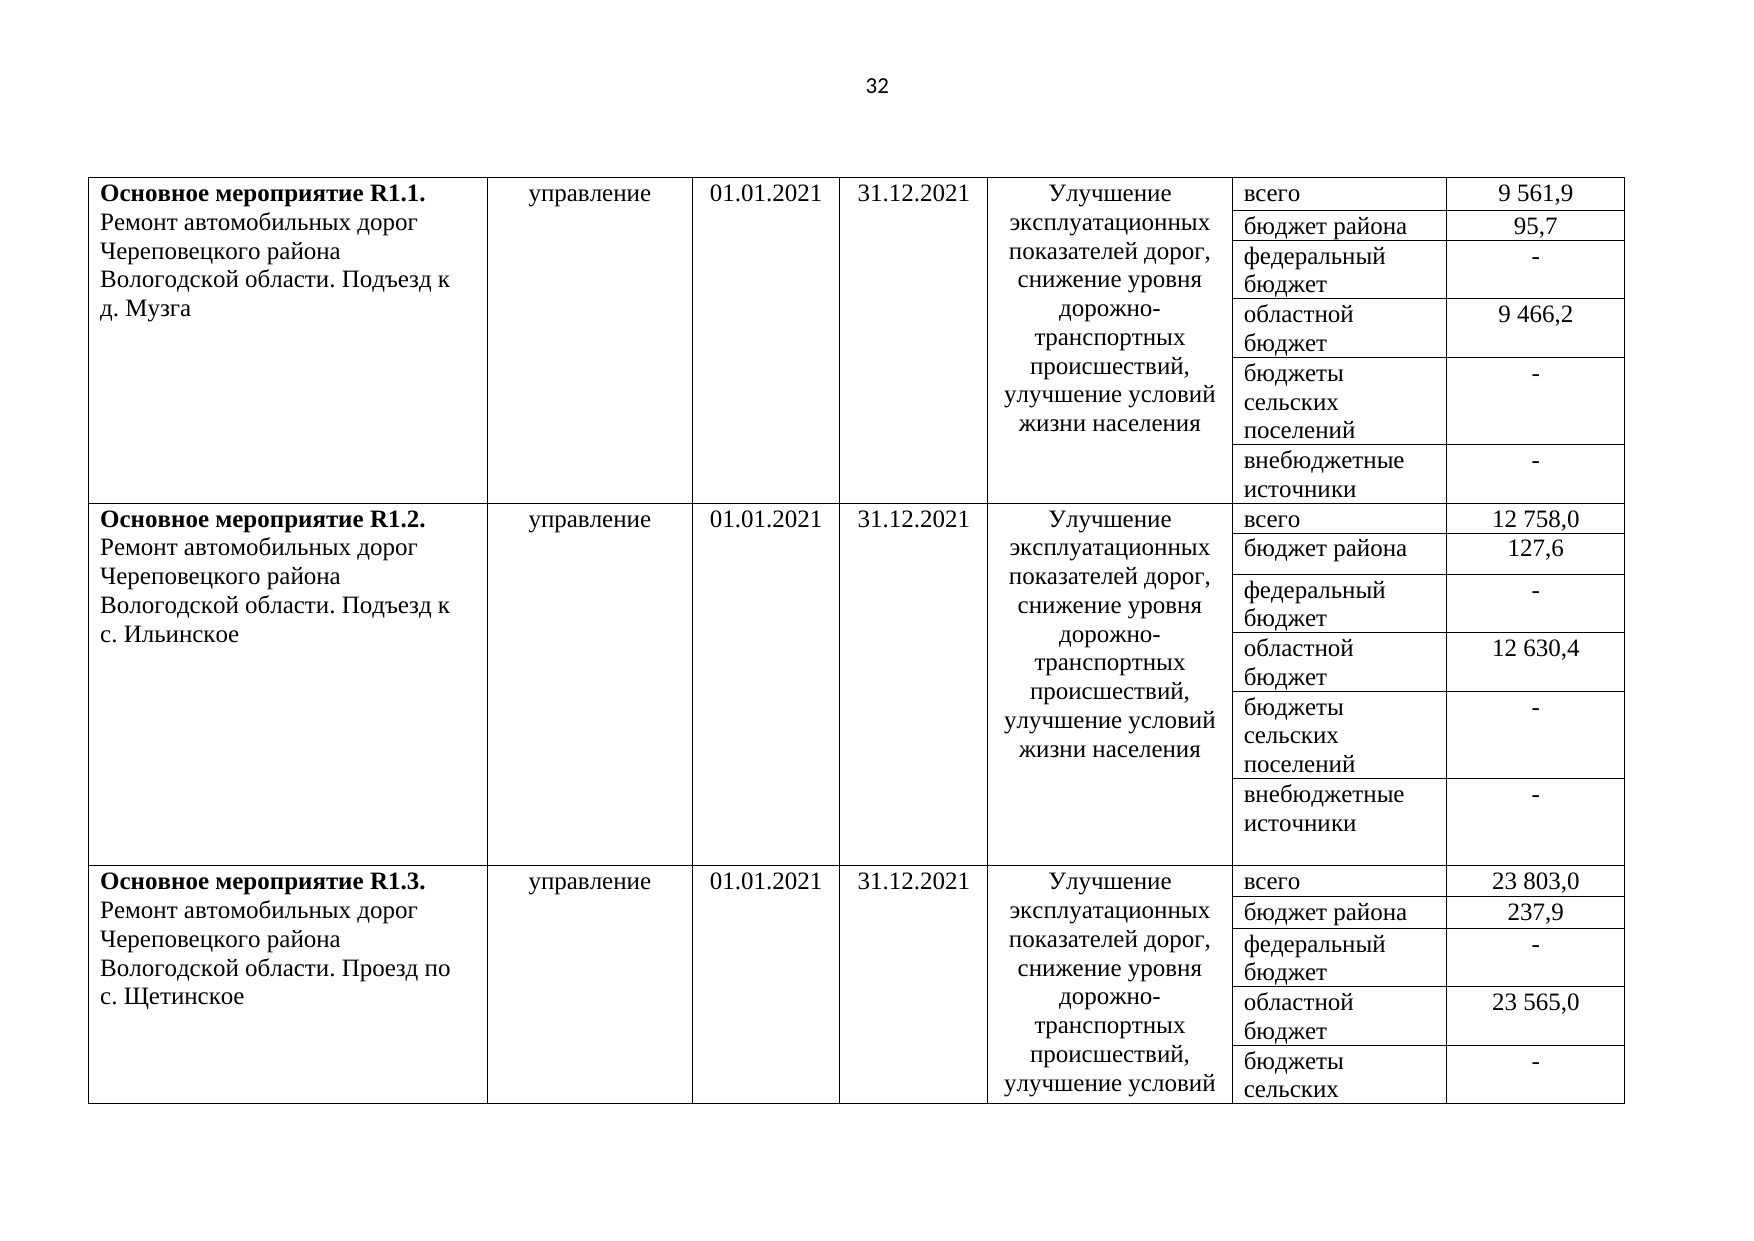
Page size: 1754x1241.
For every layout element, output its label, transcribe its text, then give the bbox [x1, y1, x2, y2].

table_cell внебюджетные источники [1233, 779, 1446, 865]
table_cell 31.12.2021 [840, 504, 987, 865]
table_cell 01.01.2021 [693, 178, 839, 503]
table_cell управление [488, 866, 692, 1103]
table_cell федеральный бюджет [1233, 575, 1446, 632]
table_cell 95,7 [1447, 211, 1624, 240]
table_cell внебюджетные источники [1233, 445, 1446, 503]
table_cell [988, 178, 1232, 503]
table_cell 23 803,0 [1447, 866, 1624, 896]
table_cell 127,6 [1447, 534, 1624, 574]
table_cell 01.01.2021 [693, 866, 839, 1103]
table_cell - [1447, 358, 1624, 444]
table_cell управление [488, 178, 692, 503]
table_cell Улучшение эксплуатационных показателей дорог, снижение уровня дорожно-транспортных происшествий, улучшение условий жизни населения [988, 504, 1232, 865]
table_cell областной бюджет [1233, 299, 1446, 357]
table_cell управление [488, 504, 692, 865]
table_cell бюджет района [1233, 897, 1446, 928]
table_cell всего [1233, 504, 1446, 532]
table_cell 31.12.2021 [840, 866, 987, 1103]
table_cell бюджеты сельских поселений [1233, 358, 1446, 444]
table_cell 9 561,9 [1447, 178, 1624, 210]
table_cell 12 758,0 [1447, 504, 1624, 532]
table_cell областной бюджет [1233, 987, 1446, 1045]
table_cell бюджет района [1233, 534, 1446, 574]
table_cell Основное мероприятие R1.3. Ремонт автомобильных дорог Череповецкого района Вологодской области. Проезд по с. Щетинское [89, 866, 487, 1103]
table_cell областной бюджет [1233, 633, 1446, 691]
table_cell федеральный бюджет [1233, 929, 1446, 986]
table_cell 237,9 [1447, 897, 1624, 928]
table_cell 23 565,0 [1447, 987, 1624, 1045]
table_cell Основное мероприятие R1.2. Ремонт автомобильных дорог Череповецкого района Вологодской области. Подъезд к с. Ильинское [89, 504, 487, 865]
table_cell - [1447, 241, 1624, 298]
table_cell - [1447, 575, 1624, 632]
table_cell - [1447, 692, 1624, 778]
table_cell всего [1233, 866, 1446, 896]
table_cell 9 466,2 [1447, 299, 1624, 357]
table_cell федеральный бюджет [1233, 241, 1446, 298]
table_cell 01.01.2021 [693, 504, 839, 865]
table_cell 12 630,4 [1447, 633, 1624, 691]
table_cell бюджеты сельских поселений [1233, 692, 1446, 778]
table_cell всего [1233, 178, 1446, 210]
table_cell - [1447, 929, 1624, 986]
table_cell бюджет района [1233, 211, 1446, 240]
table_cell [988, 866, 1232, 1103]
table_cell - [1447, 445, 1624, 503]
table_cell 31.12.2021 [840, 178, 987, 503]
table_cell - [1447, 779, 1624, 865]
table_cell - [1447, 1046, 1624, 1103]
table_cell Основное мероприятие R1.1. Ремонт автомобильных дорог Череповецкого района Вологодской области. Подъезд к д. Музга [89, 178, 487, 503]
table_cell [1233, 1046, 1446, 1103]
